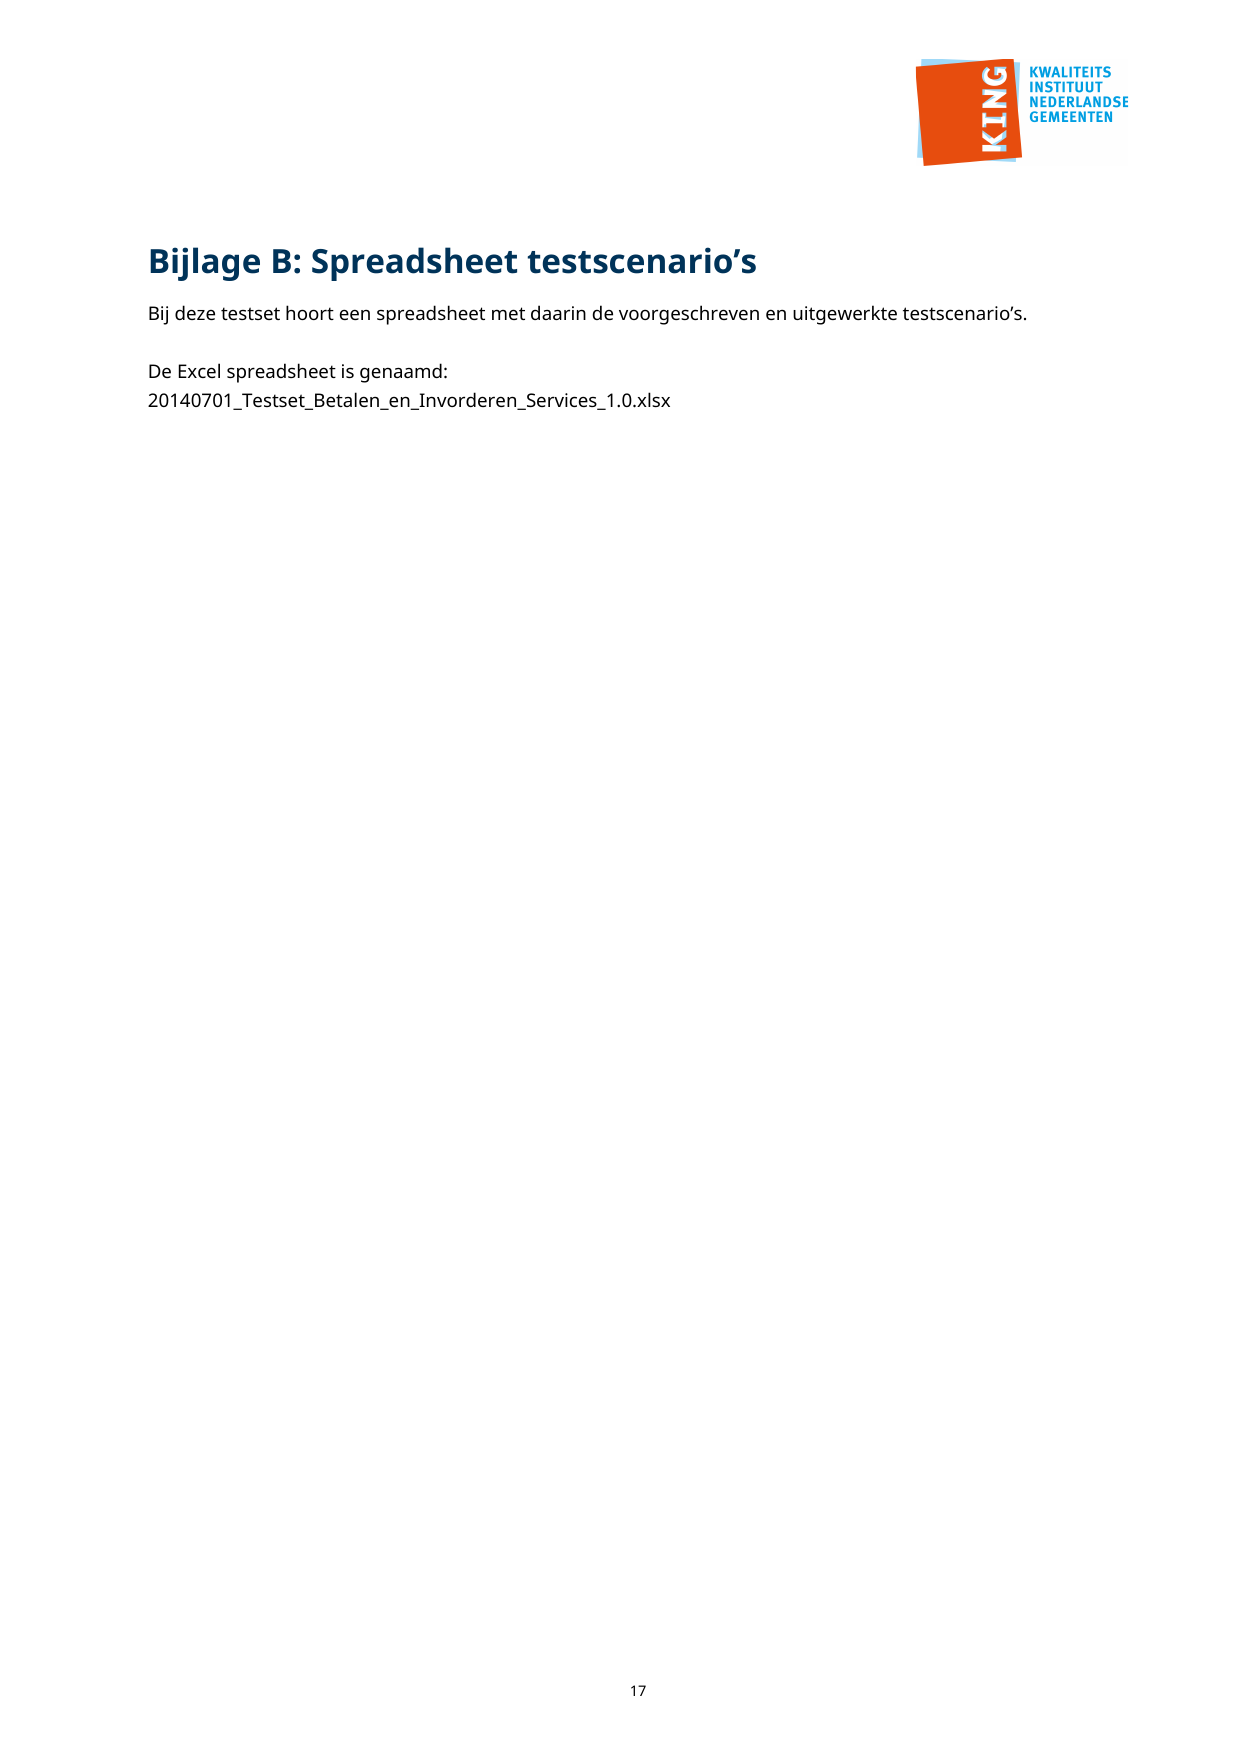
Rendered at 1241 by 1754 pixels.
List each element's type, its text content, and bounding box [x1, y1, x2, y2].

picture [915, 59, 1129, 166]
text De Excel spreadsheet is genaamd: [148, 355, 1128, 384]
subtitle Bijlage B: Spreadsheet testscenario’s [148, 232, 1128, 284]
text 20140701_Testset_Betalen_en_Invorderen_Services_1.0.xlsx [148, 384, 1128, 413]
text Bij deze testset hoort een spreadsheet met daarin de voorgeschreven en uitgewerkte testscenario’s. [148, 296, 1128, 326]
